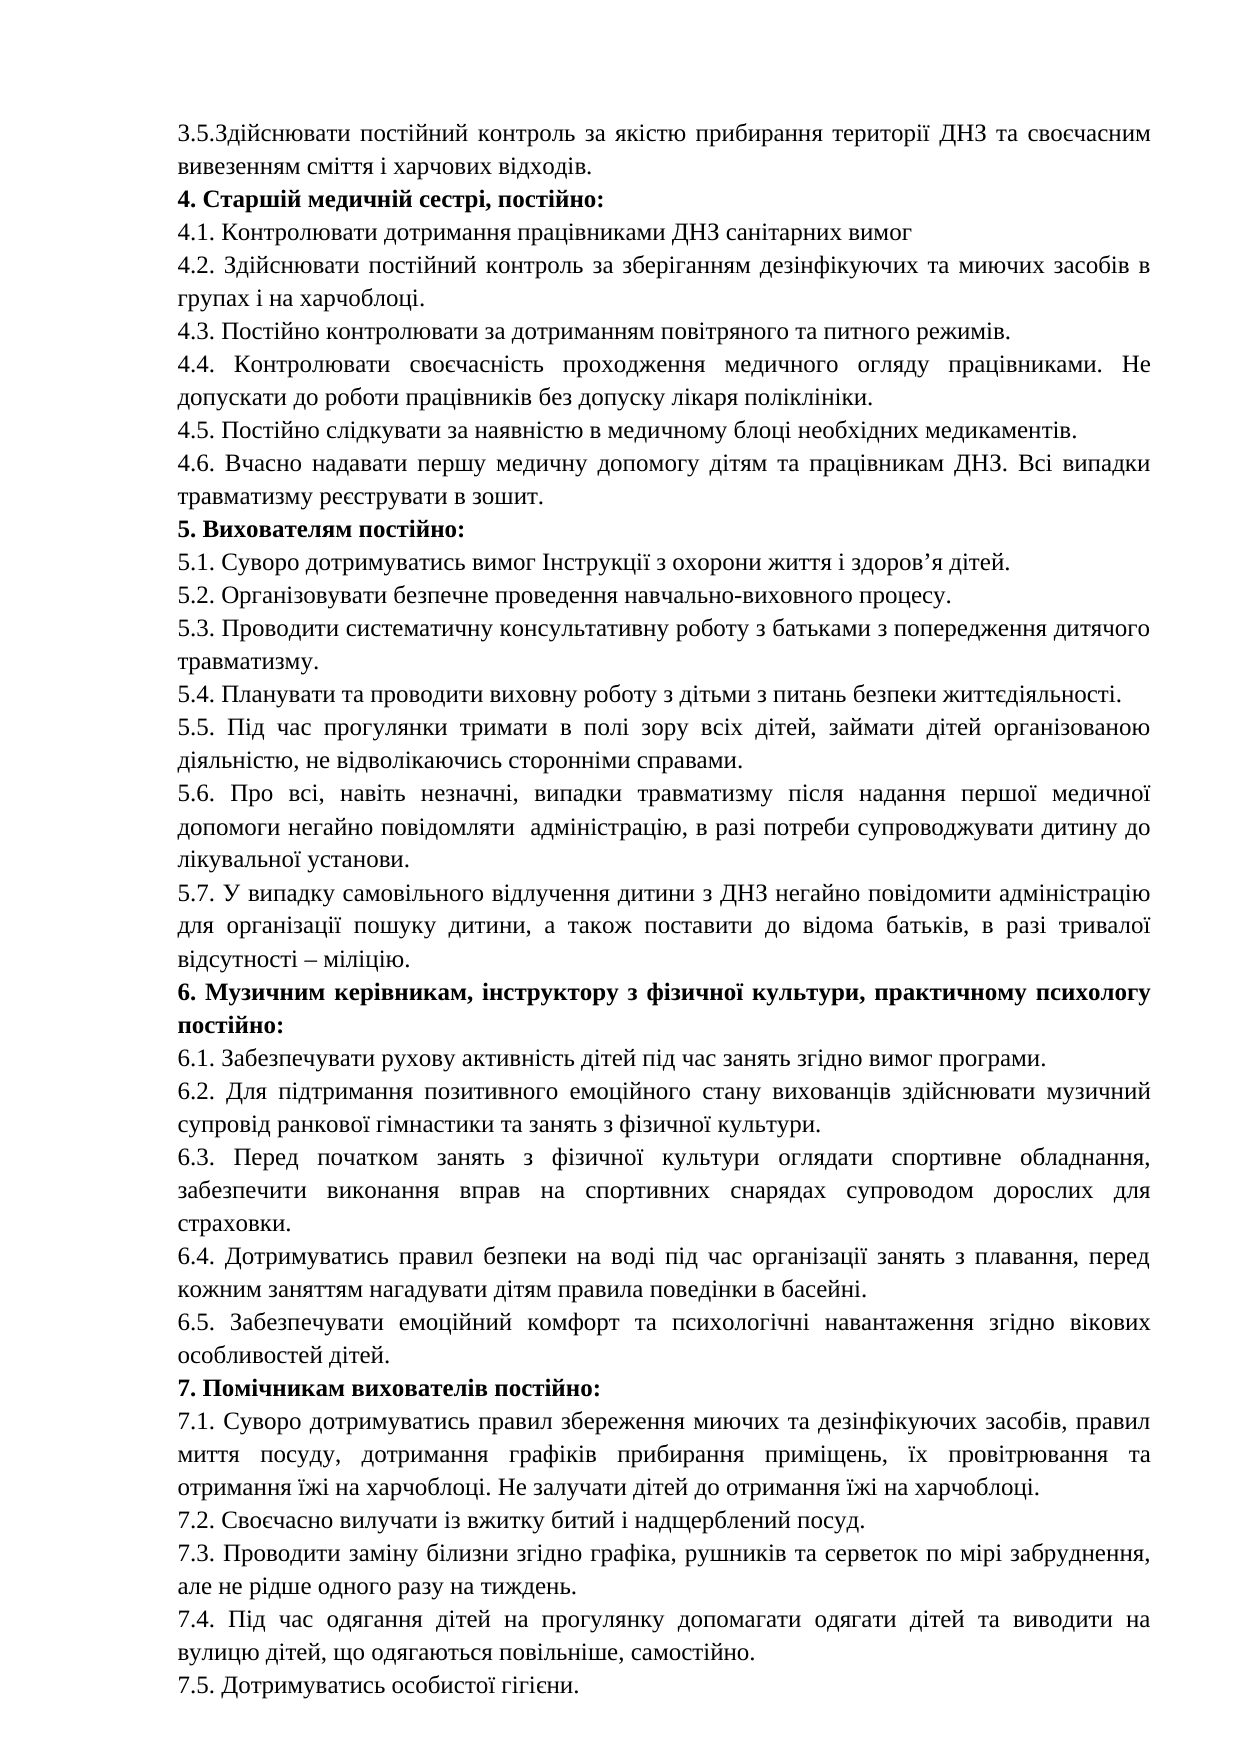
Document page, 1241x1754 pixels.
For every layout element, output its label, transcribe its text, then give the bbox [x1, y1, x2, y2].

text 6. Музичним керівникам, інструктору з фізичної культури, практичному психологу постійно: [177, 977, 1152, 1038]
text 5.7. У випадку самовільного відлучення дитини з ДНЗ негайно повідомити адміністрацію для організації пошуку дитини, а також поставити до відома батьків, в разі тривалої відсутності – міліцію. [177, 878, 1152, 972]
text 7.5. Дотримуватись особистої гігієни. [177, 1670, 1152, 1699]
text 6.1. Забезпечувати рухову активність дітей під час занять згідно вимог програми. [177, 1043, 1152, 1071]
text 5.6. Про всі, навіть незначні, випадки травматизму після надання першої медичної допомоги негайно повідомляти адміністрацію, в разі потреби супроводжувати дитину до лікувальної установи. [177, 778, 1152, 873]
text 6.5. Забезпечувати емоційний комфорт та психологічні навантаження згідно вікових особливостей дітей. [177, 1307, 1152, 1369]
text 5.5. Під час прогулянки тримати в полі зору всіх дітей, займати дітей організованою діяльністю, не відволікаючись сторонніми справами. [177, 712, 1152, 774]
text 7.1. Суворо дотримуватись правил збереження миючих та дезінфікуючих засобів, правил миття посуду, дотримання графіків прибирання приміщень, їх провітрювання та отримання їжі на харчоблоці. Не залучати дітей до отримання їжі на харчоблоці. [177, 1406, 1152, 1501]
text 5.2. Організовувати безпечне проведення навчально-виховного процесу. [177, 580, 1152, 609]
text 4.3. Постійно контролювати за дотриманням повітряного та питного режимів. [177, 316, 1152, 345]
text 4.4. Контролювати своєчасність проходження медичного огляду працівниками. Не допускати до роботи працівників без допуску лікаря поліклініки. [177, 349, 1152, 411]
text 5.3. Проводити систематичну консультативну роботу з батьками з попередження дитячого травматизму. [177, 613, 1152, 675]
text 5. Вихователям постійно: [177, 514, 1152, 543]
text 4.5. Постійно слідкувати за наявністю в медичному блоці необхідних медикаментів. [177, 415, 1152, 444]
text 4.6. Вчасно надавати першу медичну допомогу дітям та працівникам ДНЗ. Всі випадки травматизму реєструвати в зошит. [177, 448, 1152, 510]
text 7.3. Проводити заміну білизни згідно графіка, рушників та серветок по мірі забруднення, але не рідше одного разу на тиждень. [177, 1538, 1152, 1600]
text 5.4. Планувати та проводити виховну роботу з дітьми з питань безпеки життєдіяльності. [177, 679, 1152, 708]
text 7.4. Під час одягання дітей на прогулянку допомагати одягати дітей та виводити на вулицю дітей, що одягаються повільніше, самостійно. [177, 1604, 1152, 1666]
text 3.5.Здійснювати постійний контроль за якістю прибирання території ДНЗ та своєчасним вивезенням сміття і харчових відходів. [177, 118, 1152, 180]
text 7.2. Своєчасно вилучати із вжитку битий і надщерблений посуд. [177, 1505, 1152, 1534]
text 6.2. Для підтримання позитивного емоційного стану вихованців здійснювати музичний супровід ранкової гімнастики та занять з фізичної культури. [177, 1076, 1152, 1137]
text 6.4. Дотримуватись правил безпеки на воді під час організації занять з плавання, перед кожним заняттям нагадувати дітям правила поведінки в басейні. [177, 1241, 1152, 1303]
text 5.1. Суворо дотримуватись вимог Інструкції з охорони життя і здоров’я дітей. [177, 547, 1152, 576]
text 7. Помічникам вихователів постійно: [177, 1373, 1152, 1402]
text 4. Старшій медичній сестрі, постійно: [177, 184, 1152, 213]
text 4.1. Контролювати дотримання працівниками ДНЗ санітарних вимог [177, 217, 1152, 246]
text 6.3. Перед початком занять з фізичної культури оглядати спортивне обладнання, забезпечити виконання вправ на спортивних снарядах супроводом дорослих для страховки. [177, 1142, 1152, 1237]
text 4.2. Здійснювати постійний контроль за зберіганням дезінфікуючих та миючих засобів в групах і на харчоблоці. [177, 250, 1152, 312]
